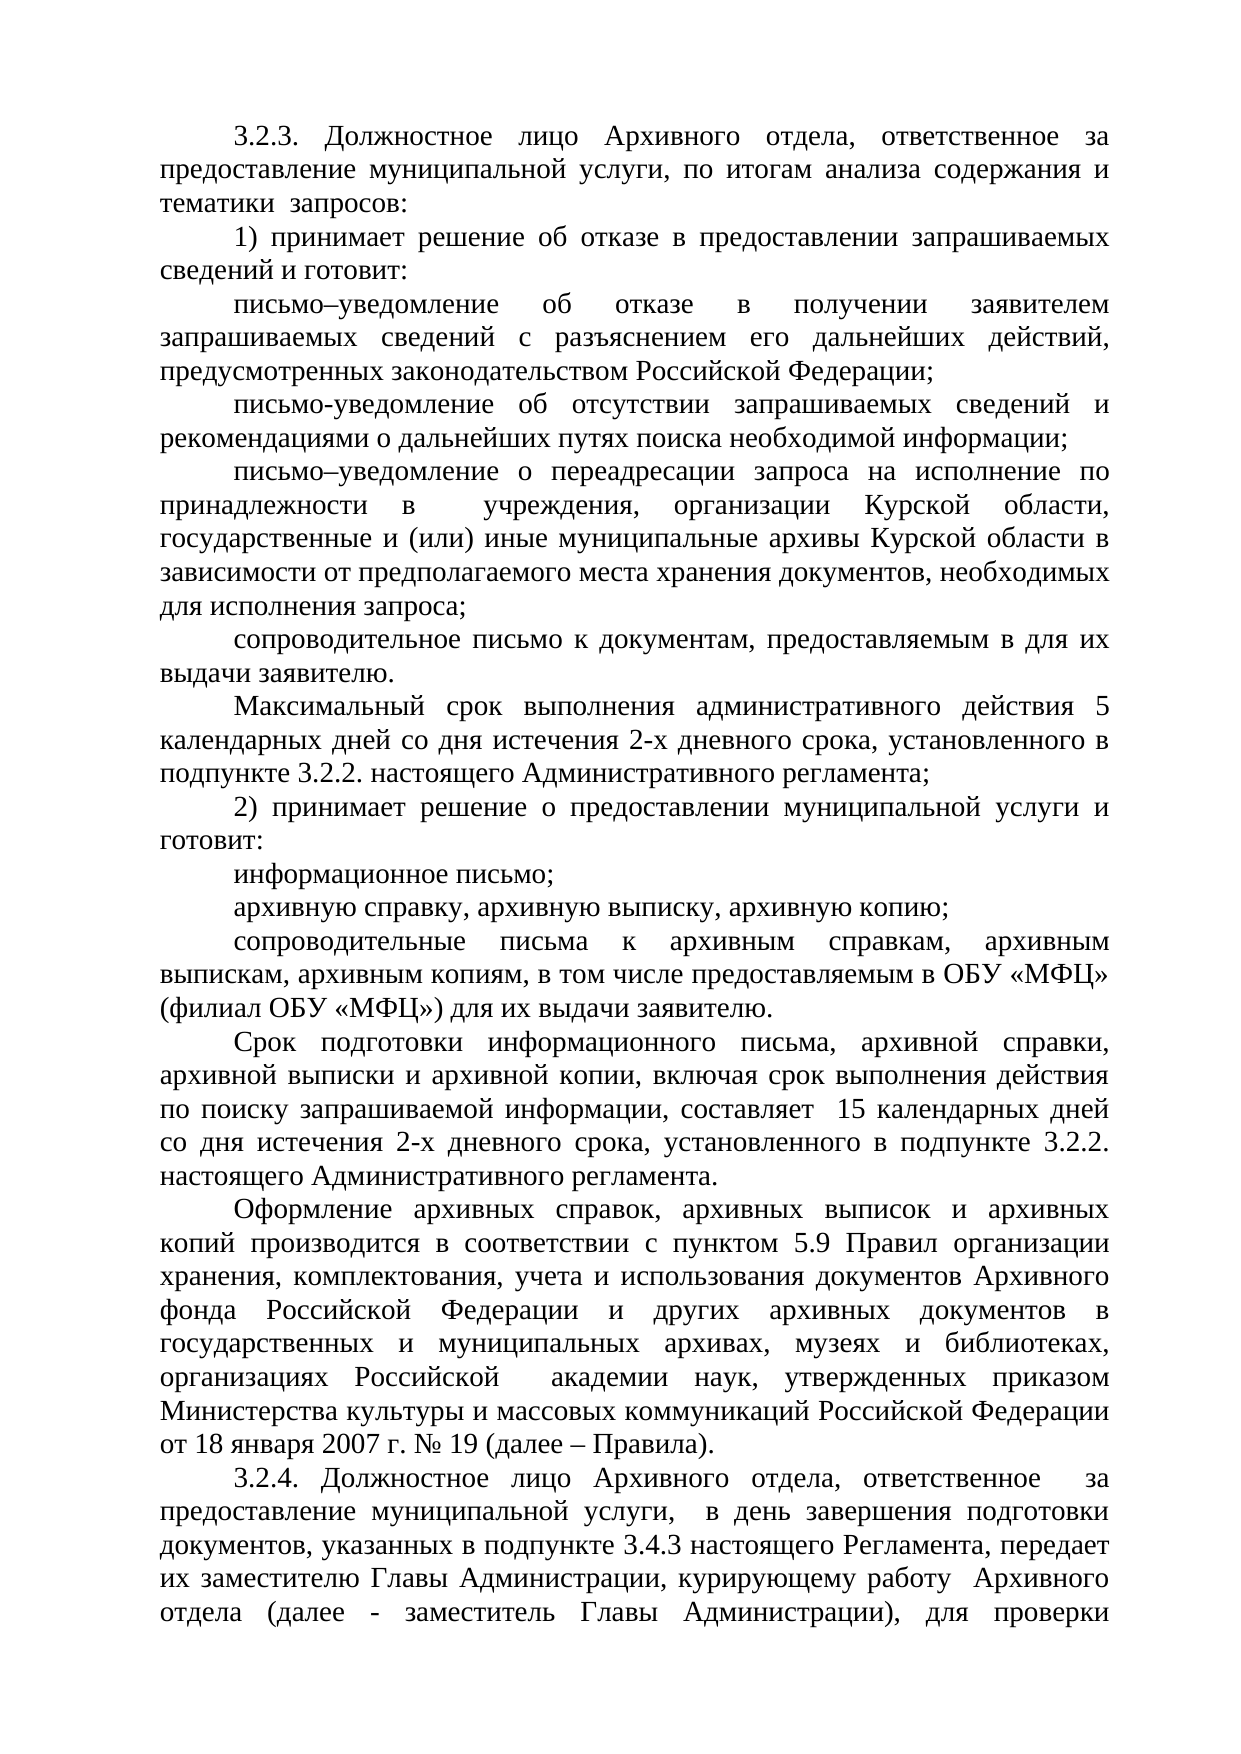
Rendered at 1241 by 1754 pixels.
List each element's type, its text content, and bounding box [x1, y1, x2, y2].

text письмо-уведомление об отсутствии запрашиваемых сведений и рекомендациями о дальнейших путях поиска необходимой информации; [159, 386, 1110, 453]
text письмо–уведомление о переадресации запроса на исполнение по принадлежности в учреждения, организации Курской области, государственные и (или) иные муниципальные архивы Курской области в зависимости от предполагаемого места хранения документов, необходимых для исполнения запроса; [159, 453, 1110, 621]
text 1) принимает решение об отказе в предоставлении запрашиваемых сведений и готовит: [159, 219, 1110, 286]
text письмо–уведомление об отказе в получении заявителем запрашиваемых сведений с разъяснением его дальнейших действий, предусмотренных законодательством Российской Федерации; [159, 286, 1110, 386]
text Максимальный срок выполнения административного действия 5 календарных дней со дня истечения 2-х дневного срока, установленного в подпункте 3.2.2. настоящего Административного регламента; [159, 688, 1110, 789]
text 3.2.3. Должностное лицо Архивного отдела, ответственное за предоставление муниципальной услуги, по итогам анализа содержания и тематики запросов: [159, 118, 1110, 219]
text информационное письмо; [159, 856, 1110, 889]
text архивную справку, архивную выписку, архивную копию; [159, 889, 1110, 923]
text 2) принимает решение о предоставлении муниципальной услуги и готовит: [159, 789, 1110, 856]
text сопроводительные письма к архивным справкам, архивным выпискам, архивным копиям, в том числе предоставляемым в ОБУ «МФЦ» (филиал ОБУ «МФЦ») для их выдачи заявителю. [159, 923, 1110, 1024]
text сопроводительное письмо к документам, предоставляемым в для их выдачи заявителю. [159, 621, 1110, 688]
text Оформление архивных справок, архивных выписок и архивных копий производится в соответствии с пунктом 5.9 Правил организации хранения, комплектования, учета и использования документов Архивного фонда Российской Федерации и других архивных документов в государственных и муниципальных архивах, музеях и библиотеках, организациях Российской академии наук, утвержденных приказом Министерства культуры и массовых коммуникаций Российской Федерации от 18 января 2007 г. № 19 (далее – Правила). [159, 1191, 1110, 1460]
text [159, 1460, 1110, 1627]
text Срок подготовки информационного письма, архивной справки, архивной выписки и архивной копии, включая срок выполнения действия по поиску запрашиваемой информации, составляет 15 календарных дней со дня истечения 2-х дневного срока, установленного в подпункте 3.2.2. настоящего Административного регламента. [159, 1024, 1110, 1191]
